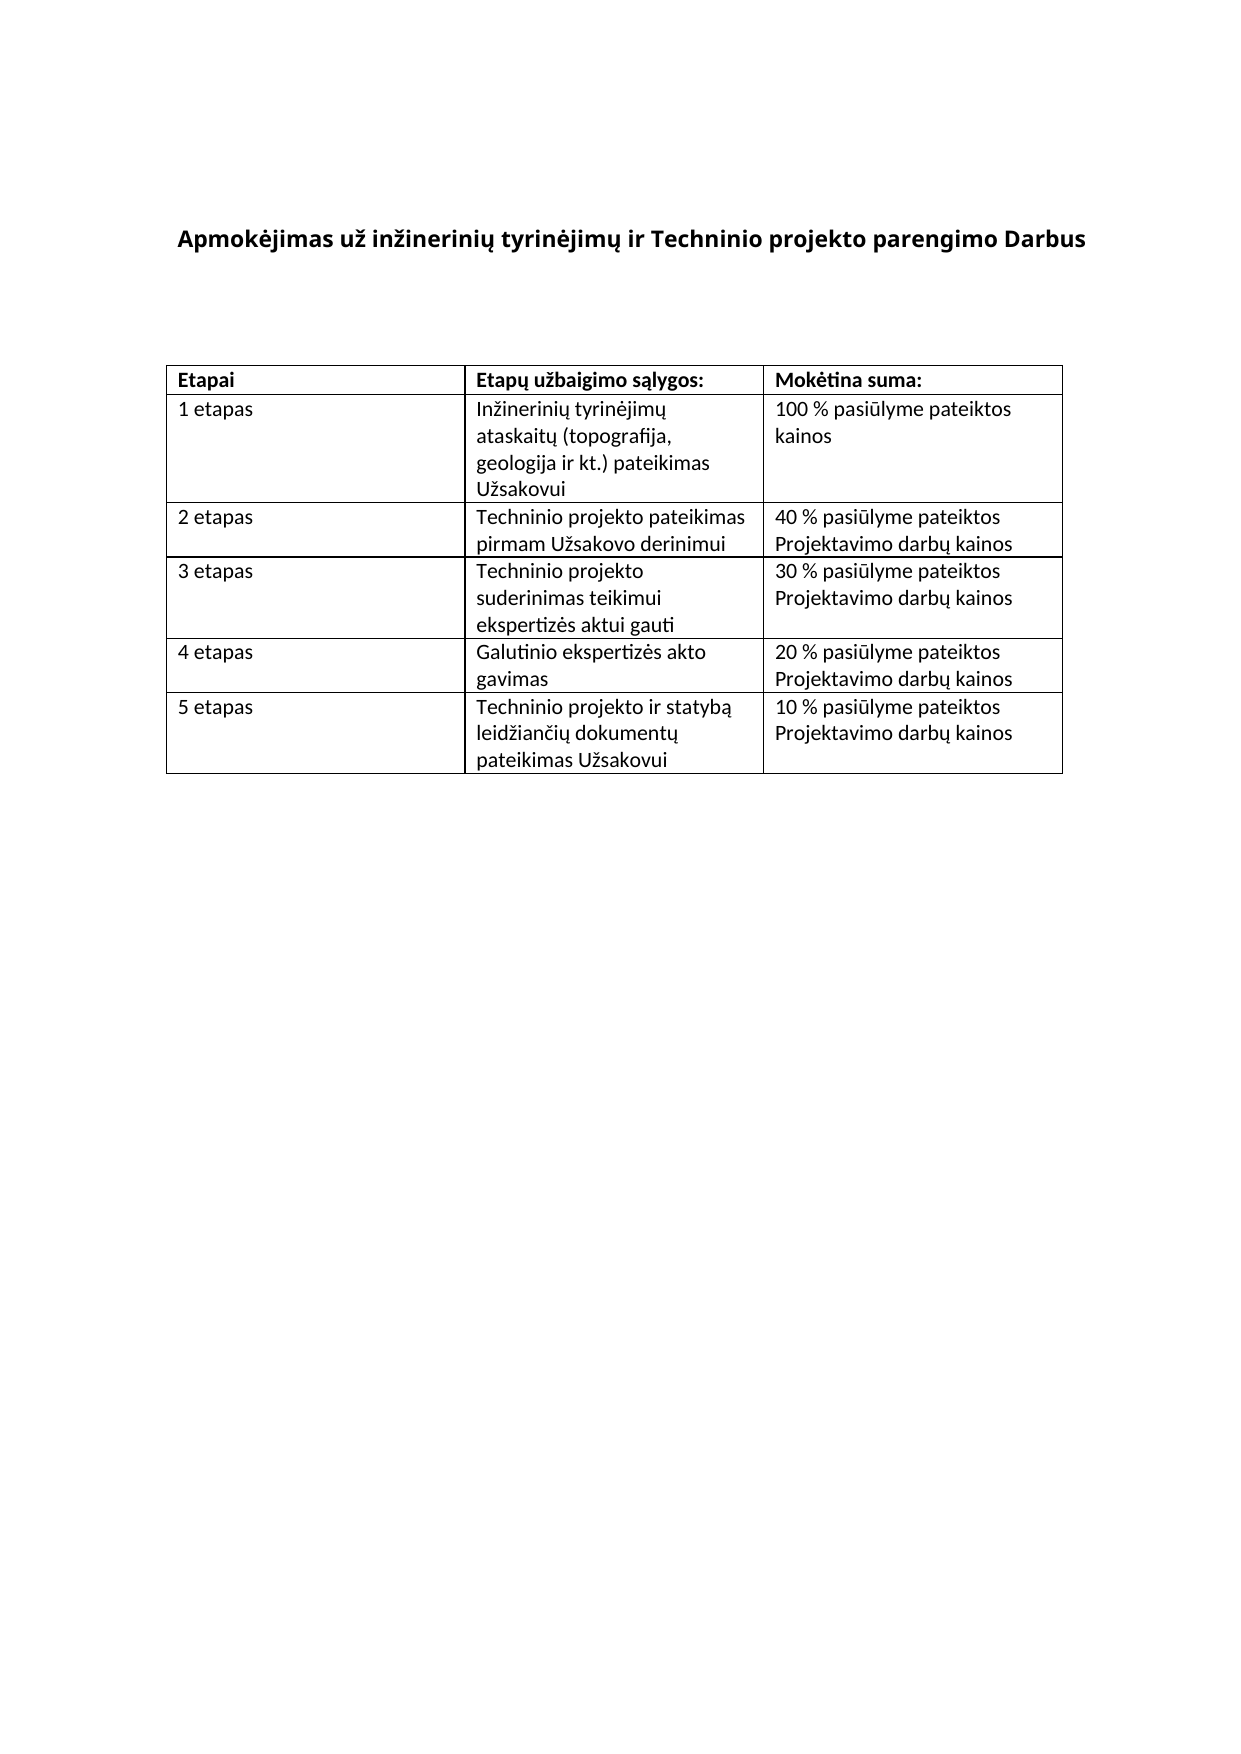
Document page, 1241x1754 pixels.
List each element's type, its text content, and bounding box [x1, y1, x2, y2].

table_cell 2 etapas [167, 503, 464, 556]
table_header Etapų užbaigimo sąlygos: [466, 366, 763, 394]
table_cell 40 % pasiūlyme pateiktos Projektavimo darbų kainos [764, 503, 1062, 556]
table_cell 30 % pasiūlyme pateiktos Projektavimo darbų kainos [764, 558, 1062, 637]
table_cell 3 etapas [167, 558, 464, 637]
table_cell 5 etapas [167, 693, 464, 773]
table_cell 20 % pasiūlyme pateiktos Projektavimo darbų kainos [764, 639, 1062, 692]
table_cell Techninio projekto pateikimas pirmam Užsakovo derinimui [466, 503, 763, 556]
table_cell Techninio projekto ir statybą leidžiančių dokumentų pateikimas Užsakovui [466, 693, 763, 773]
table_cell Galutinio ekspertizės akto gavimas [466, 639, 763, 692]
table_cell Inžinerinių tyrinėjimų ataskaitų (topografija, geologija ir kt.) pateikimas Užsakovui [466, 395, 763, 502]
table_header Mokėtina suma: [764, 366, 1062, 394]
table_cell 4 etapas [167, 639, 464, 692]
table_cell 1 etapas [167, 395, 464, 502]
table_cell 10 % pasiūlyme pateiktos Projektavimo darbų kainos [764, 693, 1062, 773]
table_cell Techninio projekto suderinimas teikimui ekspertizės aktui gauti [466, 558, 763, 637]
table_header Etapai [167, 366, 464, 394]
table_cell 100 % pasiūlyme pateiktos kainos [764, 395, 1062, 502]
text Apmokėjimas už inžinerinių tyrinėjimų ir Techninio projekto parengimo Darbus [177, 223, 1181, 254]
